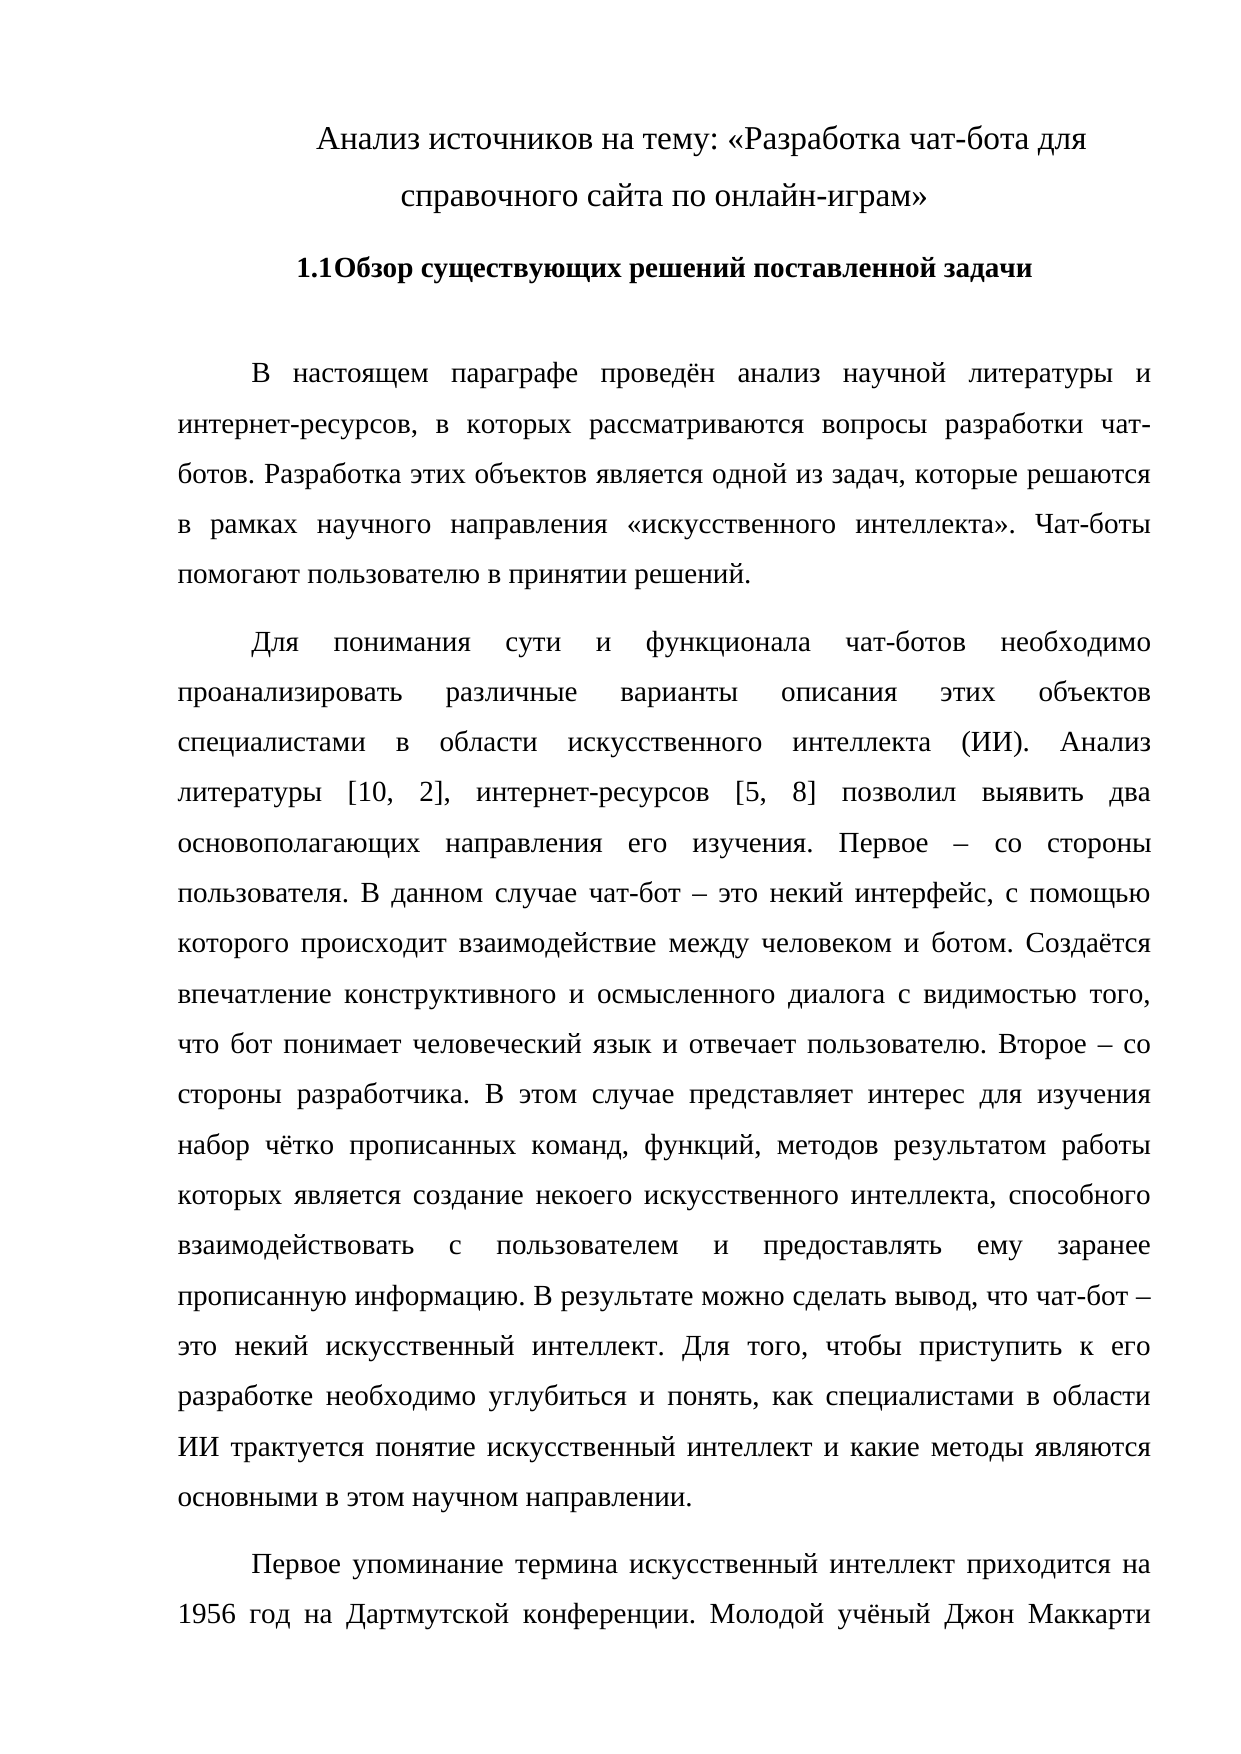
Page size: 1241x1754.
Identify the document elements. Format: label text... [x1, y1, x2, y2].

list Обзор существующих решений поставленной задачи [177, 250, 1152, 283]
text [177, 1546, 1152, 1630]
text Анализ источников на тему: «Разработка чат-бота для справочного сайта по онлайн-играм» [177, 118, 1152, 214]
text В настоящем параграфе проведён анализ научной литературы и интернет-ресурсов, в которых рассматриваются вопросы разработки чат-ботов. Разработка этих объектов является одной из задач, которые решаются в рамках научного направления «искусственного интеллекта». Чат-боты помогают пользователю в принятии решений. [177, 355, 1152, 590]
text Для понимания сути и функционала чат-ботов необходимо проанализировать различные варианты описания этих объектов специалистами в области искусственного интеллекта (ИИ). Анализ литературы [10, 2], интернет-ресурсов [5, 8] позволил выявить два основополагающих направления его изучения. Первое – со стороны пользователя. В данном случае чат-бот – это некий интерфейс, с помощью которого происходит взаимодействие между человеком и ботом. Создаётся впечатление конструктивного и осмысленного диалога с видимостью того, что бот понимает человеческий язык и отвечает пользователю. Второе – со стороны разработчика. В этом случае представляет интерес для изучения набор чётко прописанных команд, функций, методов результатом работы которых является создание некоего искусственного интеллекта, способного взаимодействовать с пользователем и предоставлять ему заранее прописанную информацию. В результате можно сделать вывод, что чат-бот – это некий искусственный интеллект. Для того, чтобы приступить к его разработке необходимо углубиться и понять, как специалистами в области ИИ трактуется понятие искусственный интеллект и какие методы являются основными в этом научном направлении. [177, 624, 1152, 1512]
